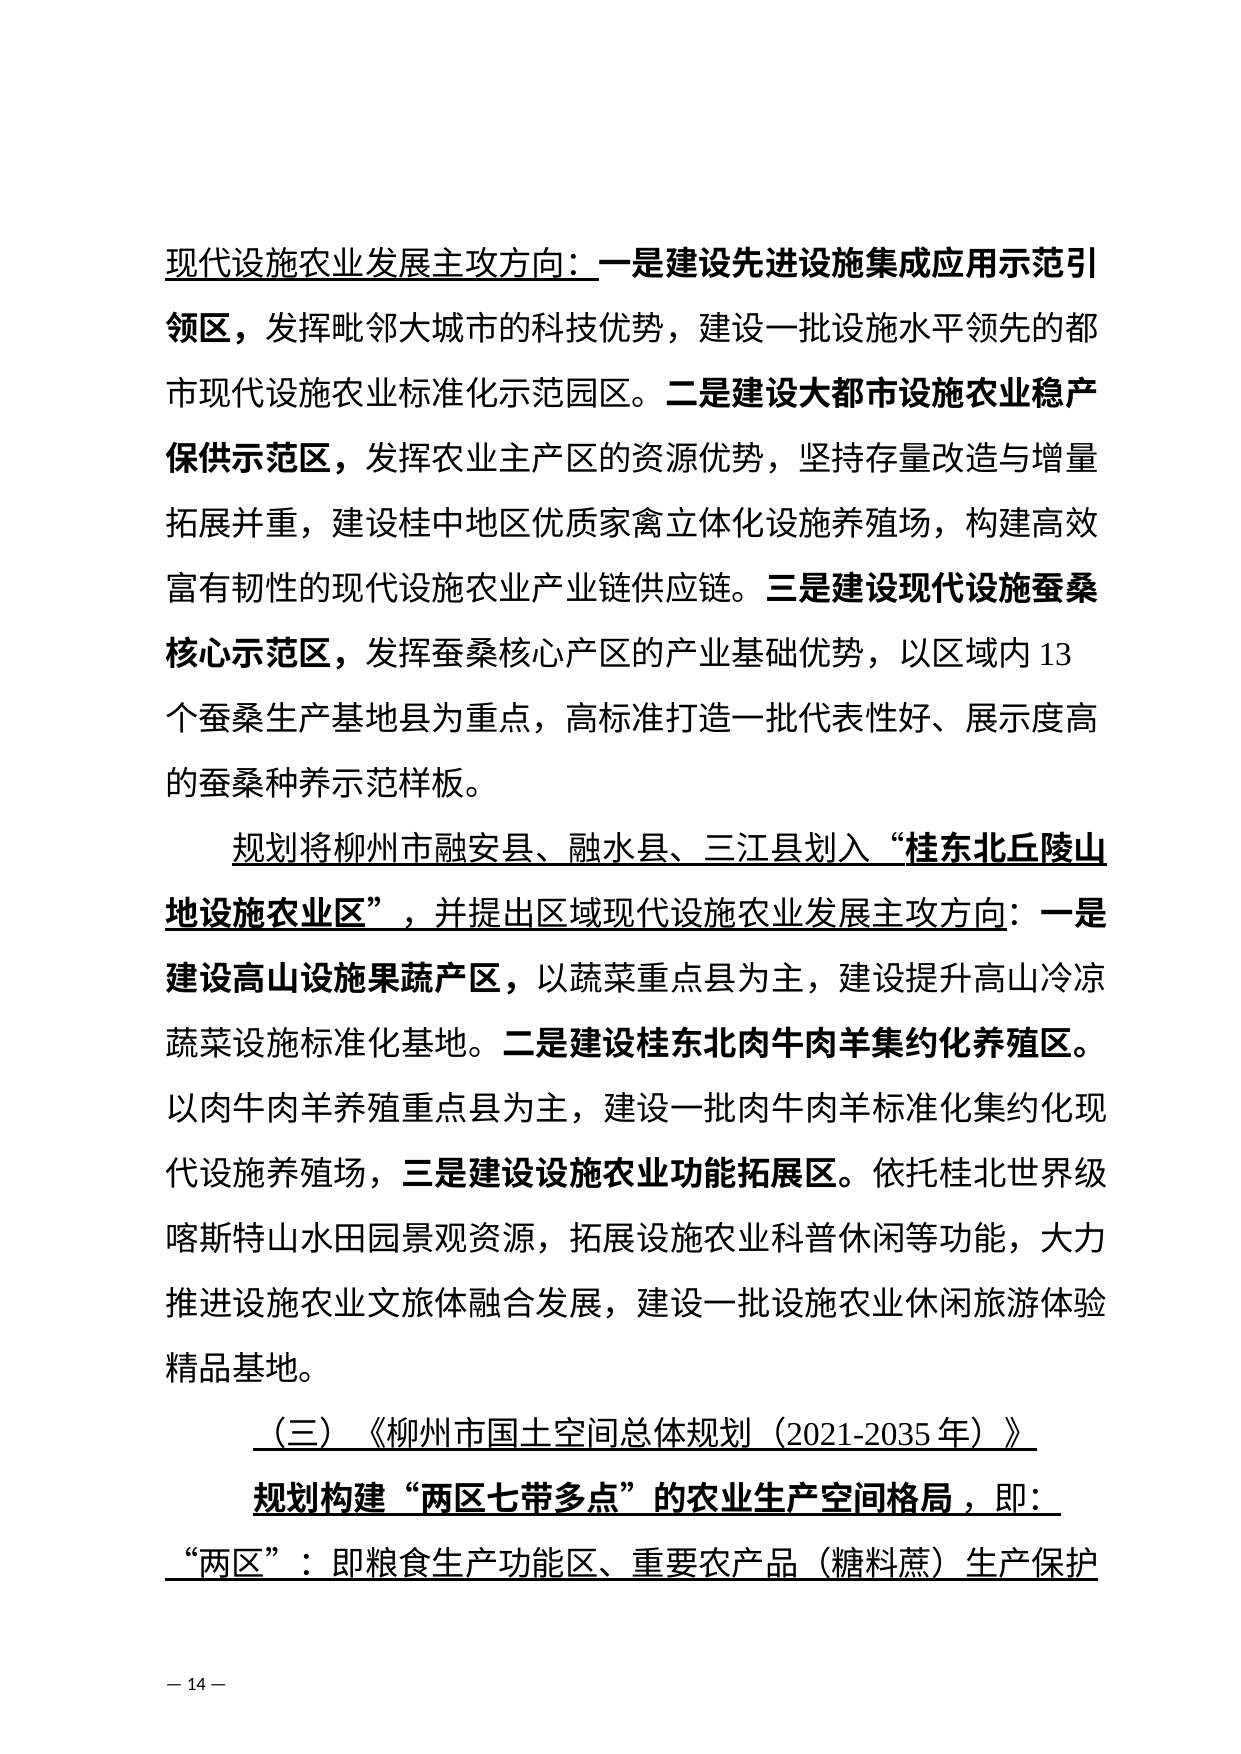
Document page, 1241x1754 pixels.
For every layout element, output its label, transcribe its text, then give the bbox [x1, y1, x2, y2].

text （三）《柳州市国土空间总体规划（2021-2035年）》 [165, 1399, 1107, 1464]
text 规划将柳州市融安县、融水县、三江县划入“桂东北丘陵山地设施农业区”，并提出区域现代设施农业发展主攻方向：一是建设高山设施果蔬产区，以蔬菜重点县为主，建设提升高山冷凉蔬菜设施标准化基地。二是建设桂东北肉牛肉羊集约化养殖区。以肉牛肉羊养殖重点县为主，建设一批肉牛肉羊标准化集约化现代设施养殖场，三是建设设施农业功能拓展区。依托桂北世界级喀斯特山水田园景观资源，拓展设施农业科普休闲等功能，大力推进设施农业文旅体融合发展，建设一批设施农业休闲旅游体验精品基地。 [165, 814, 1107, 1399]
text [165, 1464, 1107, 1594]
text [165, 229, 1107, 814]
